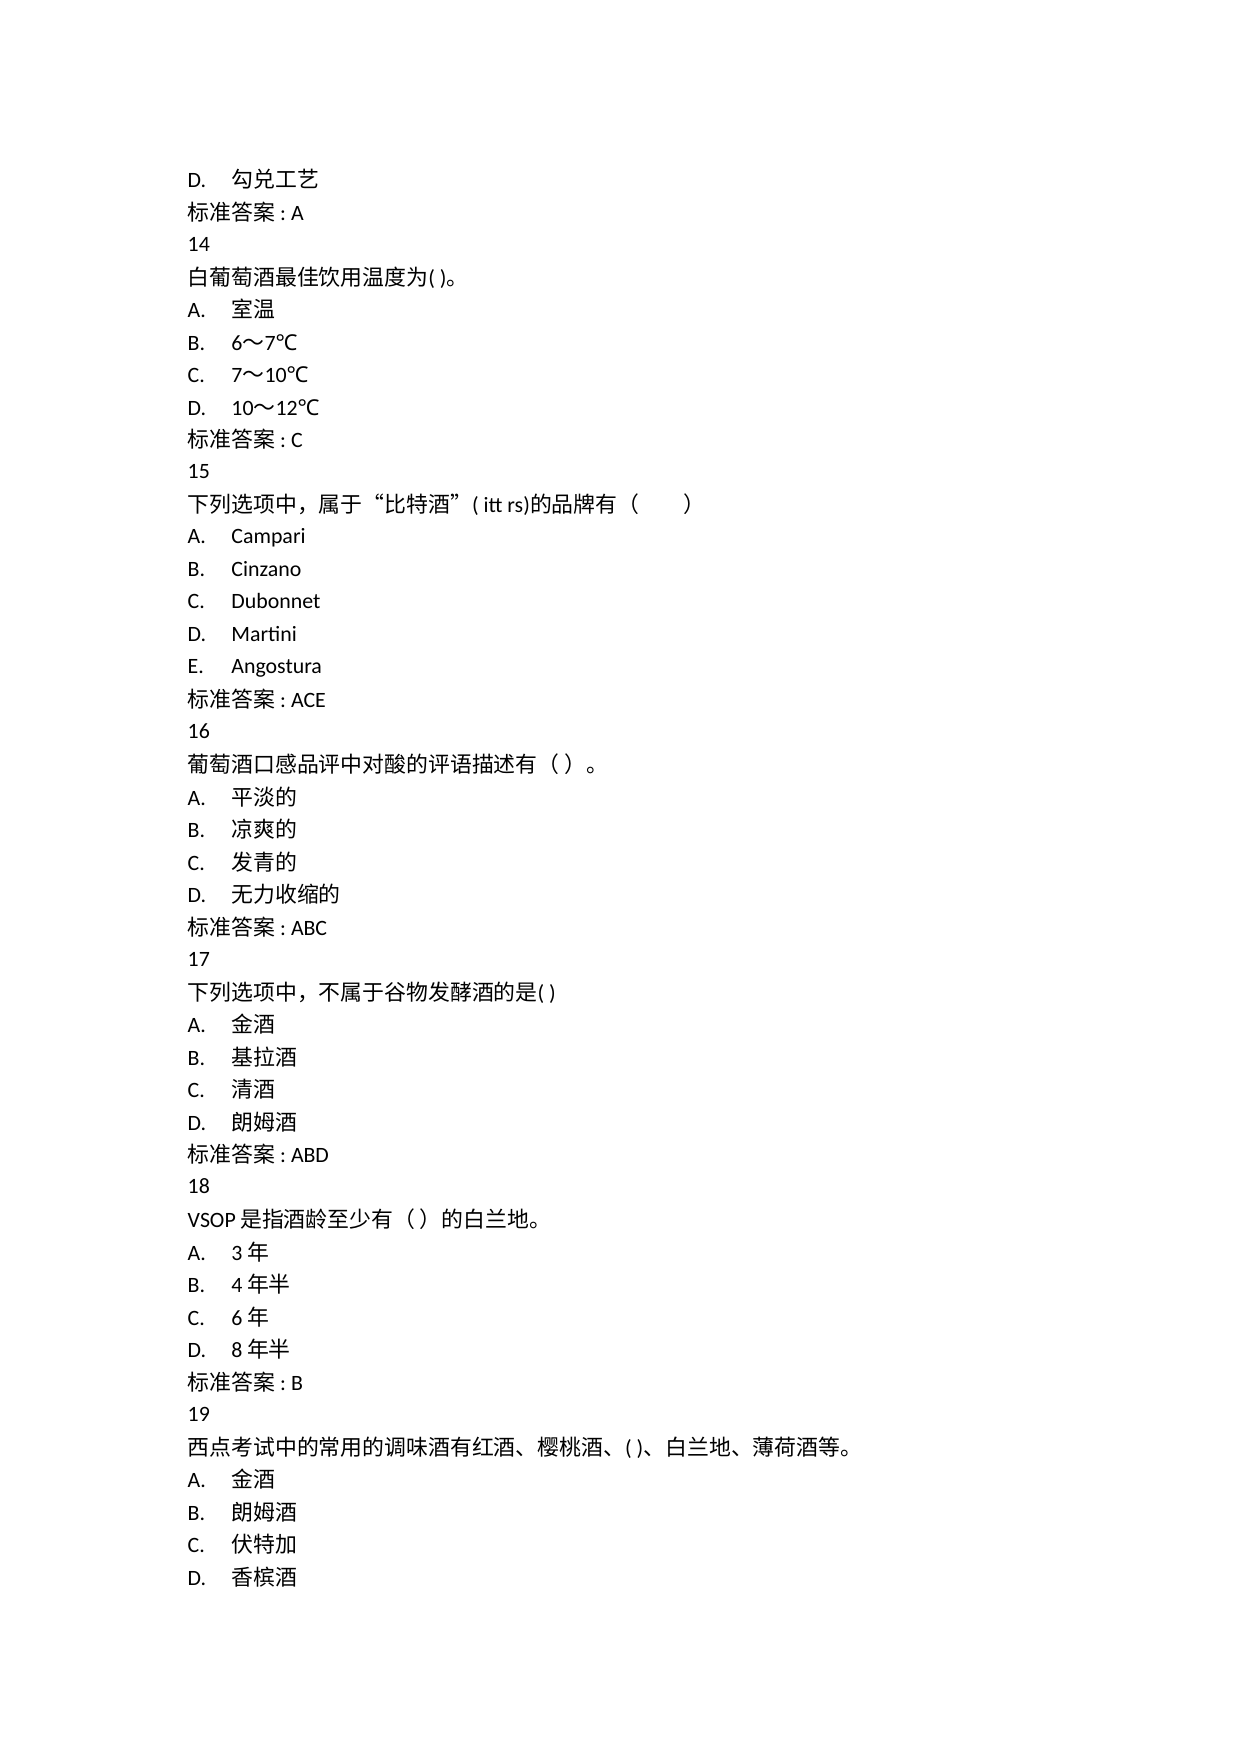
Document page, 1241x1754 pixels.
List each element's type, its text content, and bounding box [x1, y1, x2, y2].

text VSOP是指酒龄至少有（ ）的白兰地。 [187, 1202, 1053, 1234]
text D. Martini [187, 617, 1053, 649]
text D. 8年半 [187, 1332, 1053, 1364]
text E. Angostura [187, 649, 1053, 682]
text D. 香槟酒 [187, 1559, 1053, 1592]
text A. 金酒 [187, 1007, 1053, 1039]
text D. 无力收缩的 [187, 877, 1053, 909]
text D. 朗姆酒 [187, 1104, 1053, 1137]
text 标准答案 : C [187, 422, 1053, 454]
text 15 [187, 454, 1053, 487]
text C. 7～10℃ [187, 357, 1053, 389]
text 下列选项中，属于“比特酒”( itt rs)的品牌有（ ） [187, 487, 1053, 519]
text 标准答案 : ACE [187, 682, 1053, 714]
text C. 6年 [187, 1299, 1053, 1332]
text 白葡萄酒最佳饮用温度为( )。 [187, 259, 1053, 292]
text 下列选项中，不属于谷物发酵酒的是( ) [187, 974, 1053, 1007]
text D. 10～12℃ [187, 389, 1053, 422]
text C. 伏特加 [187, 1527, 1053, 1559]
text 西点考试中的常用的调味酒有红酒、樱桃酒、( )、白兰地、薄荷酒等。 [187, 1429, 1053, 1462]
text 16 [187, 714, 1053, 747]
text D. 勾兑工艺 [187, 162, 1053, 194]
text A. 室温 [187, 292, 1053, 324]
text A. 金酒 [187, 1462, 1053, 1494]
text B. 基拉酒 [187, 1039, 1053, 1072]
text 标准答案 : B [187, 1364, 1053, 1397]
text B. Cinzano [187, 552, 1053, 584]
text 17 [187, 942, 1053, 974]
text 标准答案 : A [187, 194, 1053, 227]
text 标准答案 : ABC [187, 909, 1053, 942]
text B. 凉爽的 [187, 812, 1053, 844]
text 标准答案 : ABD [187, 1137, 1053, 1169]
text B. 4年半 [187, 1267, 1053, 1299]
text A. 平淡的 [187, 779, 1053, 812]
text A. 3年 [187, 1234, 1053, 1267]
text B. 6～7℃ [187, 324, 1053, 357]
text C. 清酒 [187, 1072, 1053, 1104]
text A. Campari [187, 519, 1053, 552]
text 19 [187, 1397, 1053, 1429]
text B. 朗姆酒 [187, 1494, 1053, 1527]
text 18 [187, 1169, 1053, 1202]
text 14 [187, 227, 1053, 259]
text C. 发青的 [187, 844, 1053, 877]
text C. Dubonnet [187, 584, 1053, 617]
text 葡萄酒口感品评中对酸的评语描述有（ ）。 [187, 747, 1053, 779]
